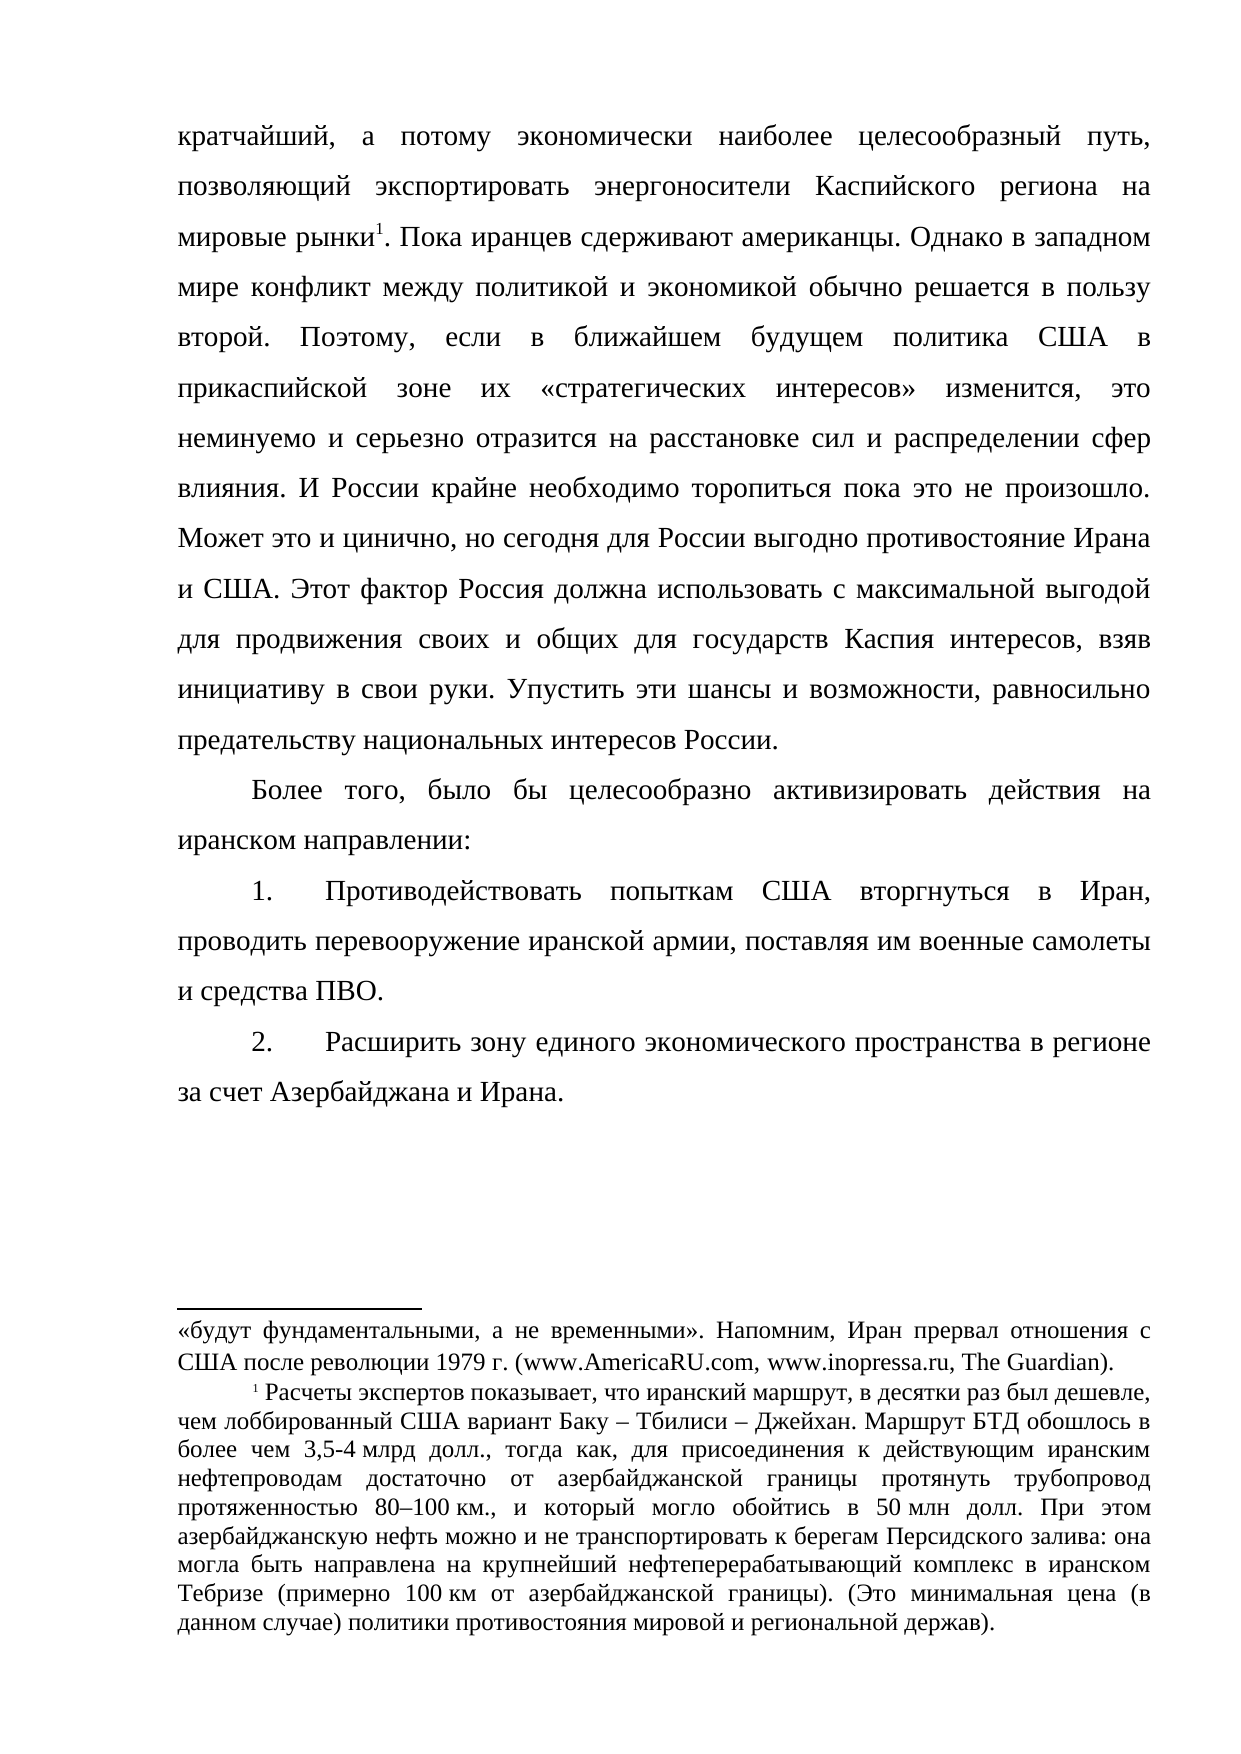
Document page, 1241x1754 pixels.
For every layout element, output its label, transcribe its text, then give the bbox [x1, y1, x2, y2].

text Более того, было бы целесообразно активизировать действия на иранском направлении: [177, 772, 1152, 856]
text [177, 118, 1152, 755]
list Расширить зону единого экономического пространства в регионе за счет Азербайджана и Ирана. [177, 1024, 1152, 1108]
list Противодействовать попыткам США вторгнуться в Иран, проводить перевооружение иранской армии, поставляя им военные самолеты и средства ПВО. [177, 873, 1152, 1007]
